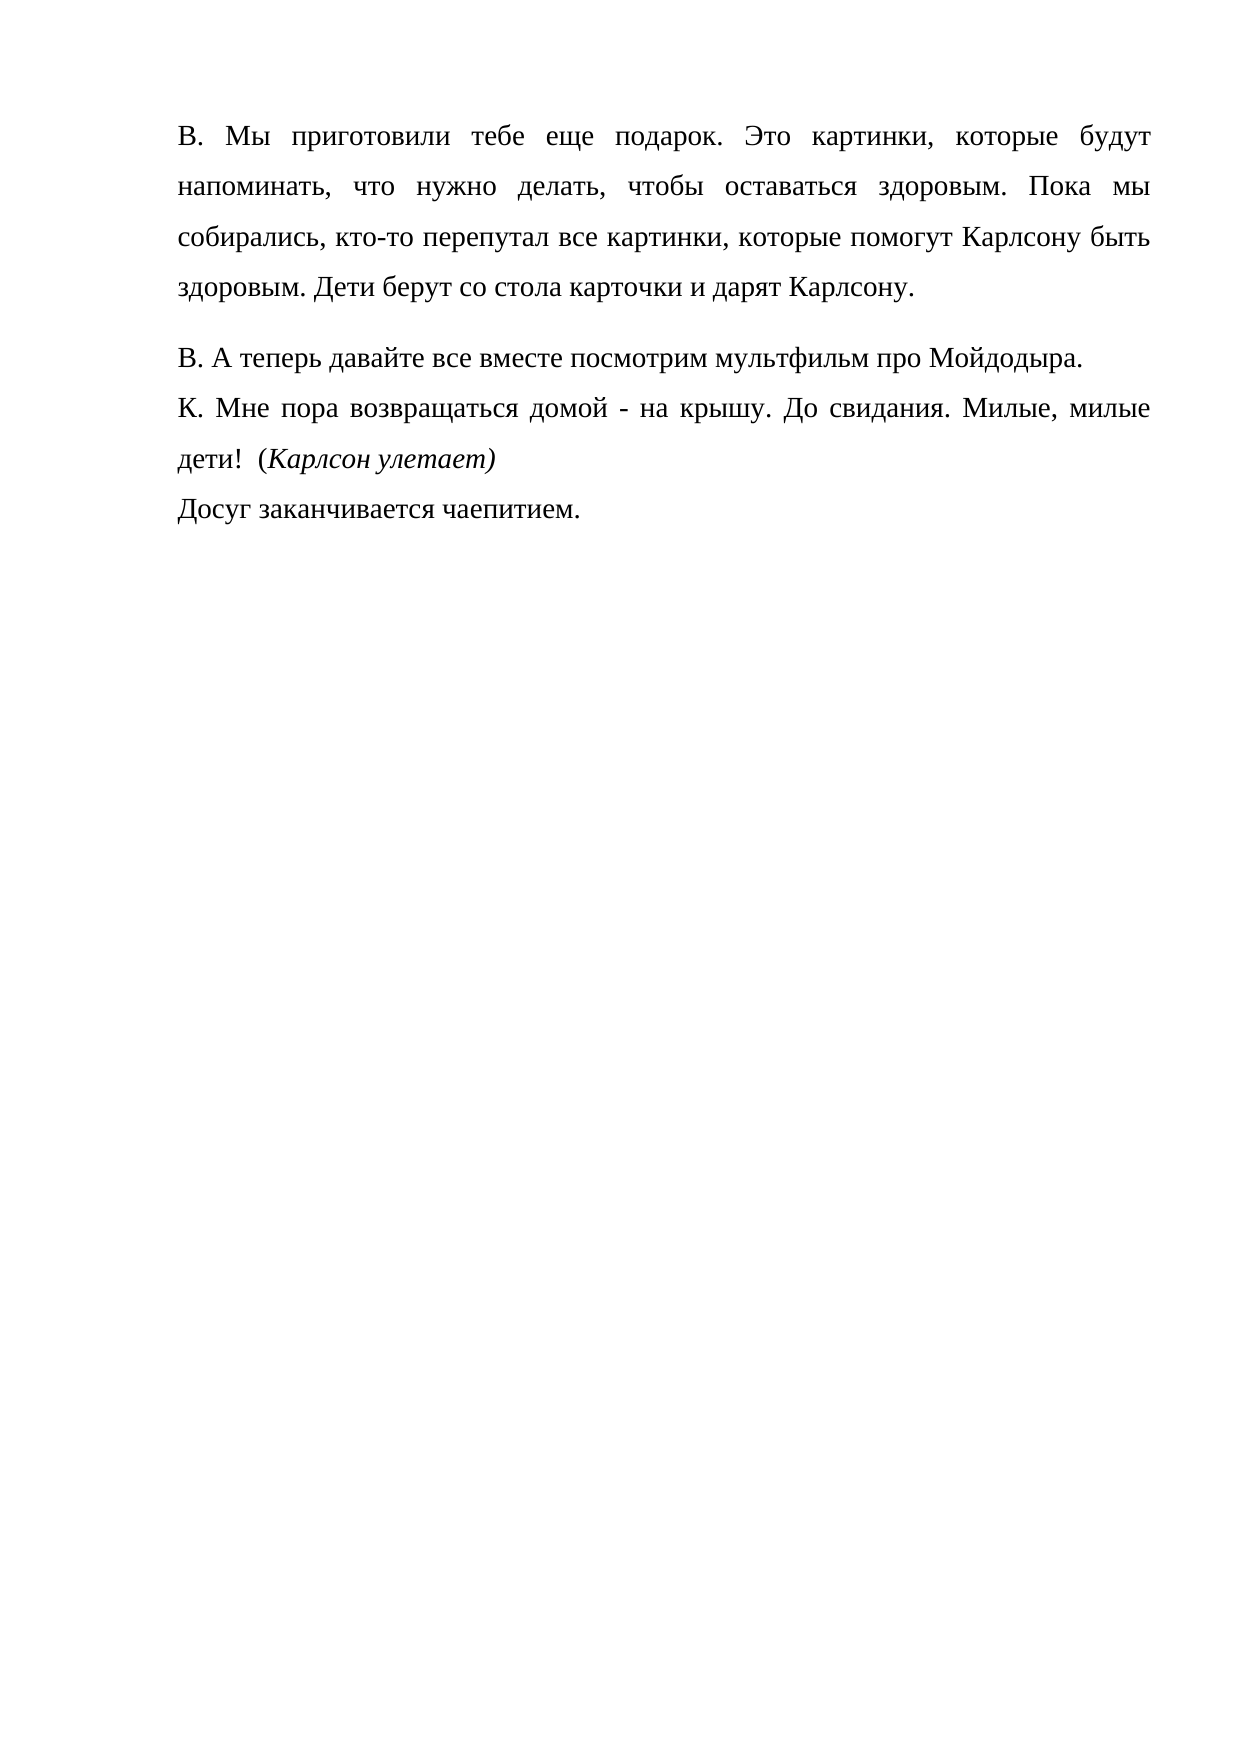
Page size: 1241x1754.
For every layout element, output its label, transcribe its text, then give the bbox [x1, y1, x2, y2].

text В. Мы приготовили тебе еще подарок. Это картинки, которые будут напоминать, что нужно делать, чтобы оставаться здоровым. Пока мы собирались, кто-то перепутал все картинки, которые помогут Карлсону быть здоровым. Дети берут со стола карточки и дарят Карлсону. [177, 118, 1152, 303]
text В. А теперь давайте все вместе посмотрим мультфильм про Мойдодыра. [177, 340, 1152, 374]
text К. Мне пора возвращаться домой - на крышу. До свидания. Милые, милые дети! (Карлсон улетает) [177, 391, 1152, 474]
text Досуг заканчивается чаепитием. [177, 491, 1152, 525]
